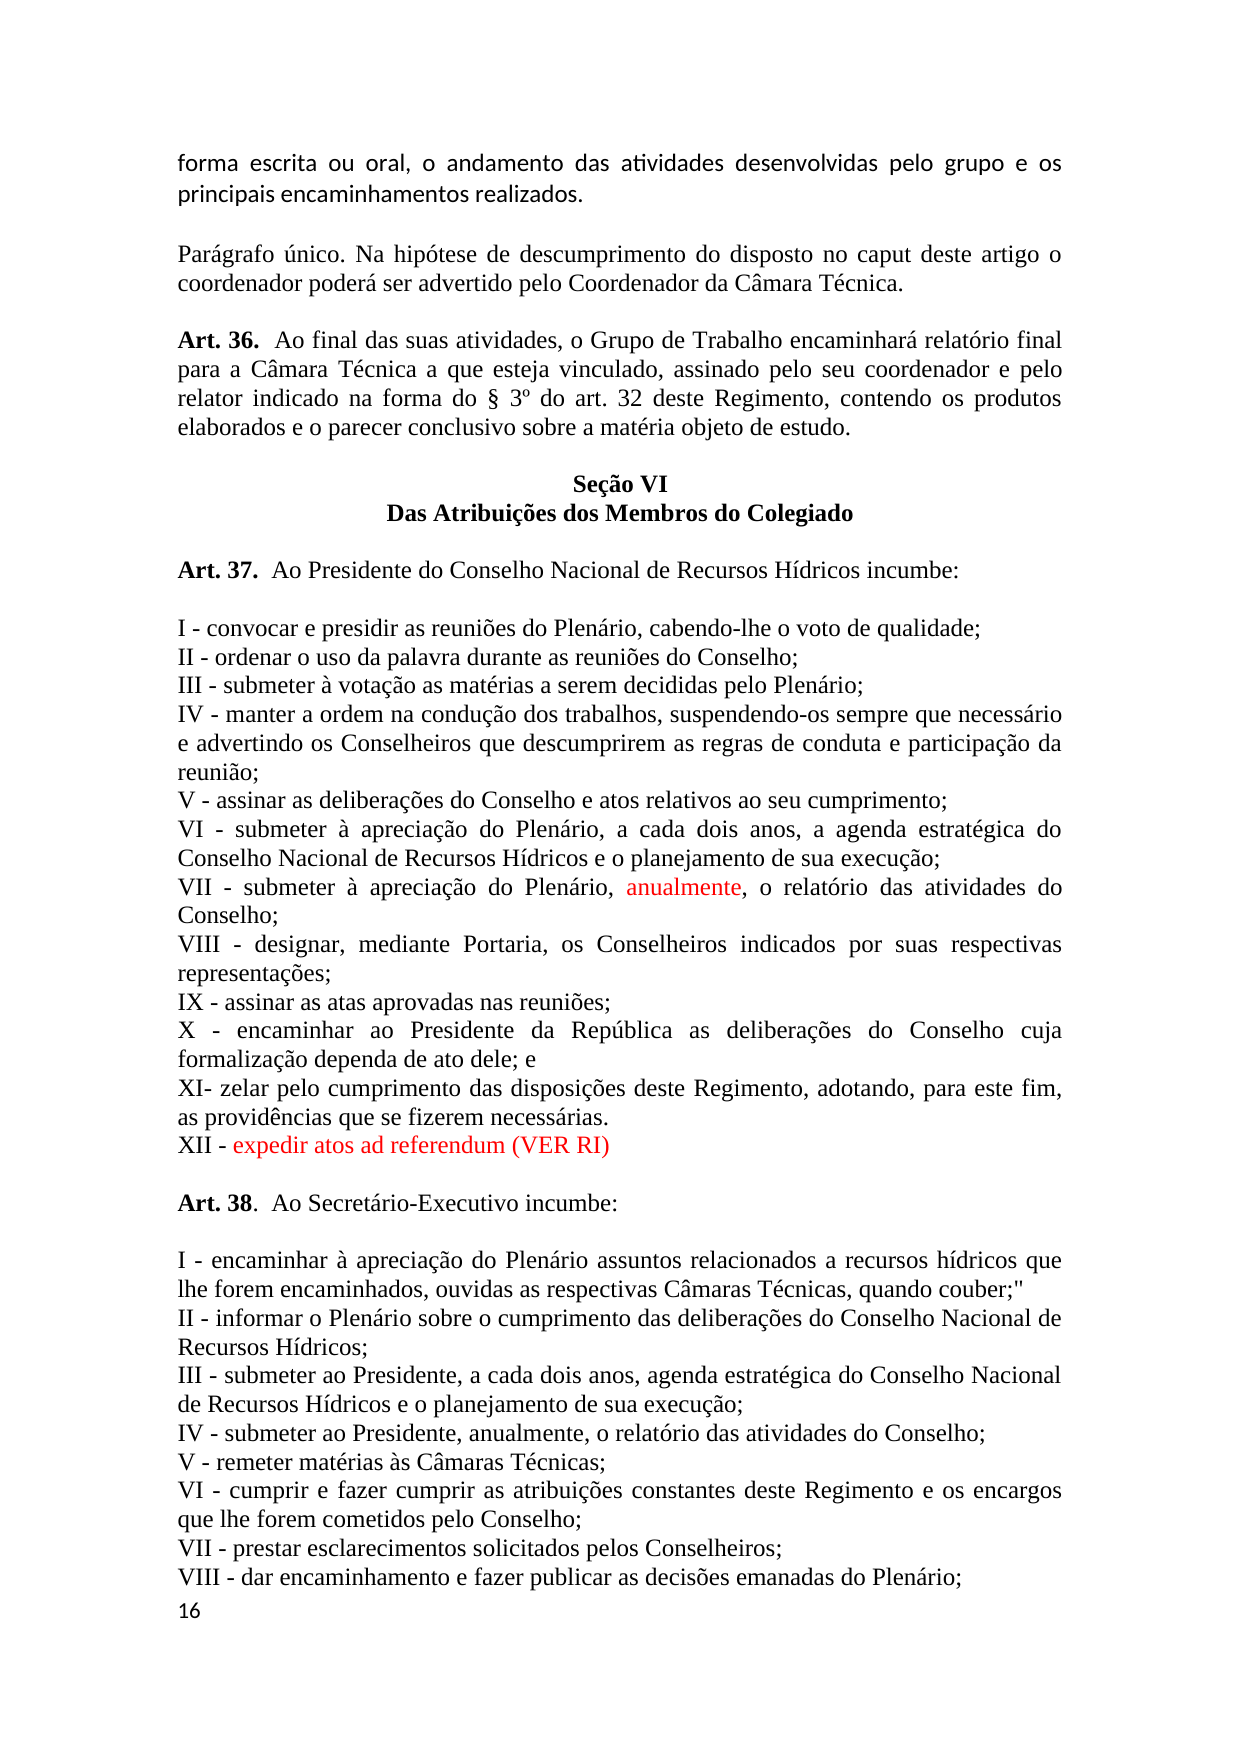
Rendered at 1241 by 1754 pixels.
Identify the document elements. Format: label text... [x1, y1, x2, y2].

text Art. 36. Ao final das suas atividades, o Grupo de Trabalho encaminhará relatório final para a Câmara Técnica a que esteja vinculado, assinado pelo seu coordenador e pelo relator indicado na forma do § 3º do art. 32 deste Regimento, contendo os produtos elaborados e o parecer conclusivo sobre a matéria objeto de estudo. [177, 325, 1063, 440]
text IX - assinar as atas aprovadas nas reuniões; [177, 987, 1063, 1015]
text VIII - designar, mediante Portaria, os Conselheiros indicados por suas respectivas representações; [177, 929, 1063, 987]
text III - submeter à votação as matérias a serem decididas pelo Plenário; [177, 670, 1063, 699]
text Seção VI [177, 469, 1063, 498]
text X - encaminhar ao Presidente da República as deliberações do Conselho cuja formalização dependa de ato dele; e [177, 1015, 1063, 1073]
text XI- zelar pelo cumprimento das disposições deste Regimento, adotando, para este fim, as providências que se fizerem necessárias. [177, 1073, 1063, 1130]
text II - ordenar o uso da palavra durante as reuniões do Conselho; [177, 642, 1063, 670]
text VII - submeter à apreciação do Plenário, anualmente, o relatório das atividades do Conselho; [177, 872, 1063, 929]
text V - remeter matérias às Câmaras Técnicas; [177, 1447, 1063, 1475]
text I - convocar e presidir as reuniões do Plenário, cabendo-lhe o voto de qualidade; [177, 613, 1063, 642]
text Art. 38. Ao Secretário-Executivo incumbe: [177, 1188, 1063, 1217]
text VII - prestar esclarecimentos solicitados pelos Conselheiros; [177, 1533, 1063, 1562]
text IV - submeter ao Presidente, anualmente, o relatório das atividades do Conselho; [177, 1418, 1063, 1447]
text II - informar o Plenário sobre o cumprimento das deliberações do Conselho Nacional de Recursos Hídricos; [177, 1303, 1063, 1360]
text Parágrafo único. Na hipótese de descumprimento do disposto no caput deste artigo o coordenador poderá ser advertido pelo Coordenador da Câmara Técnica. [177, 239, 1063, 297]
text VI - submeter à apreciação do Plenário, a cada dois anos, a agenda estratégica do Conselho Nacional de Recursos Hídricos e o planejamento de sua execução; [177, 814, 1063, 872]
text IV - manter a ordem na condução dos trabalhos, suspendendo-os sempre que necessário e advertindo os Conselheiros que descumprirem as regras de conduta e participação da reunião; [177, 699, 1063, 785]
text XII - expedir atos ad referendum (VER RI) [177, 1130, 1063, 1159]
text III - submeter ao Presidente, a cada dois anos, agenda estratégica do Conselho Nacional de Recursos Hídricos e o planejamento de sua execução; [177, 1360, 1063, 1418]
text VIII - dar encaminhamento e fazer publicar as decisões emanadas do Plenário; [177, 1562, 1063, 1590]
text Das Atribuições dos Membros do Colegiado [177, 498, 1063, 527]
text I - encaminhar à apreciação do Plenário assuntos relacionados a recursos hídricos que lhe forem encaminhados, ouvidas as respectivas Câmaras Técnicas, quando couber;" [177, 1245, 1063, 1303]
text VI - cumprir e fazer cumprir as atribuições constantes deste Regimento e os encargos que lhe forem cometidos pelo Conselho; [177, 1475, 1063, 1533]
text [177, 148, 1063, 209]
text Art. 37. Ao Presidente do Conselho Nacional de Recursos Hídricos incumbe: [177, 555, 1063, 584]
text V - assinar as deliberações do Conselho e atos relativos ao seu cumprimento; [177, 785, 1063, 814]
